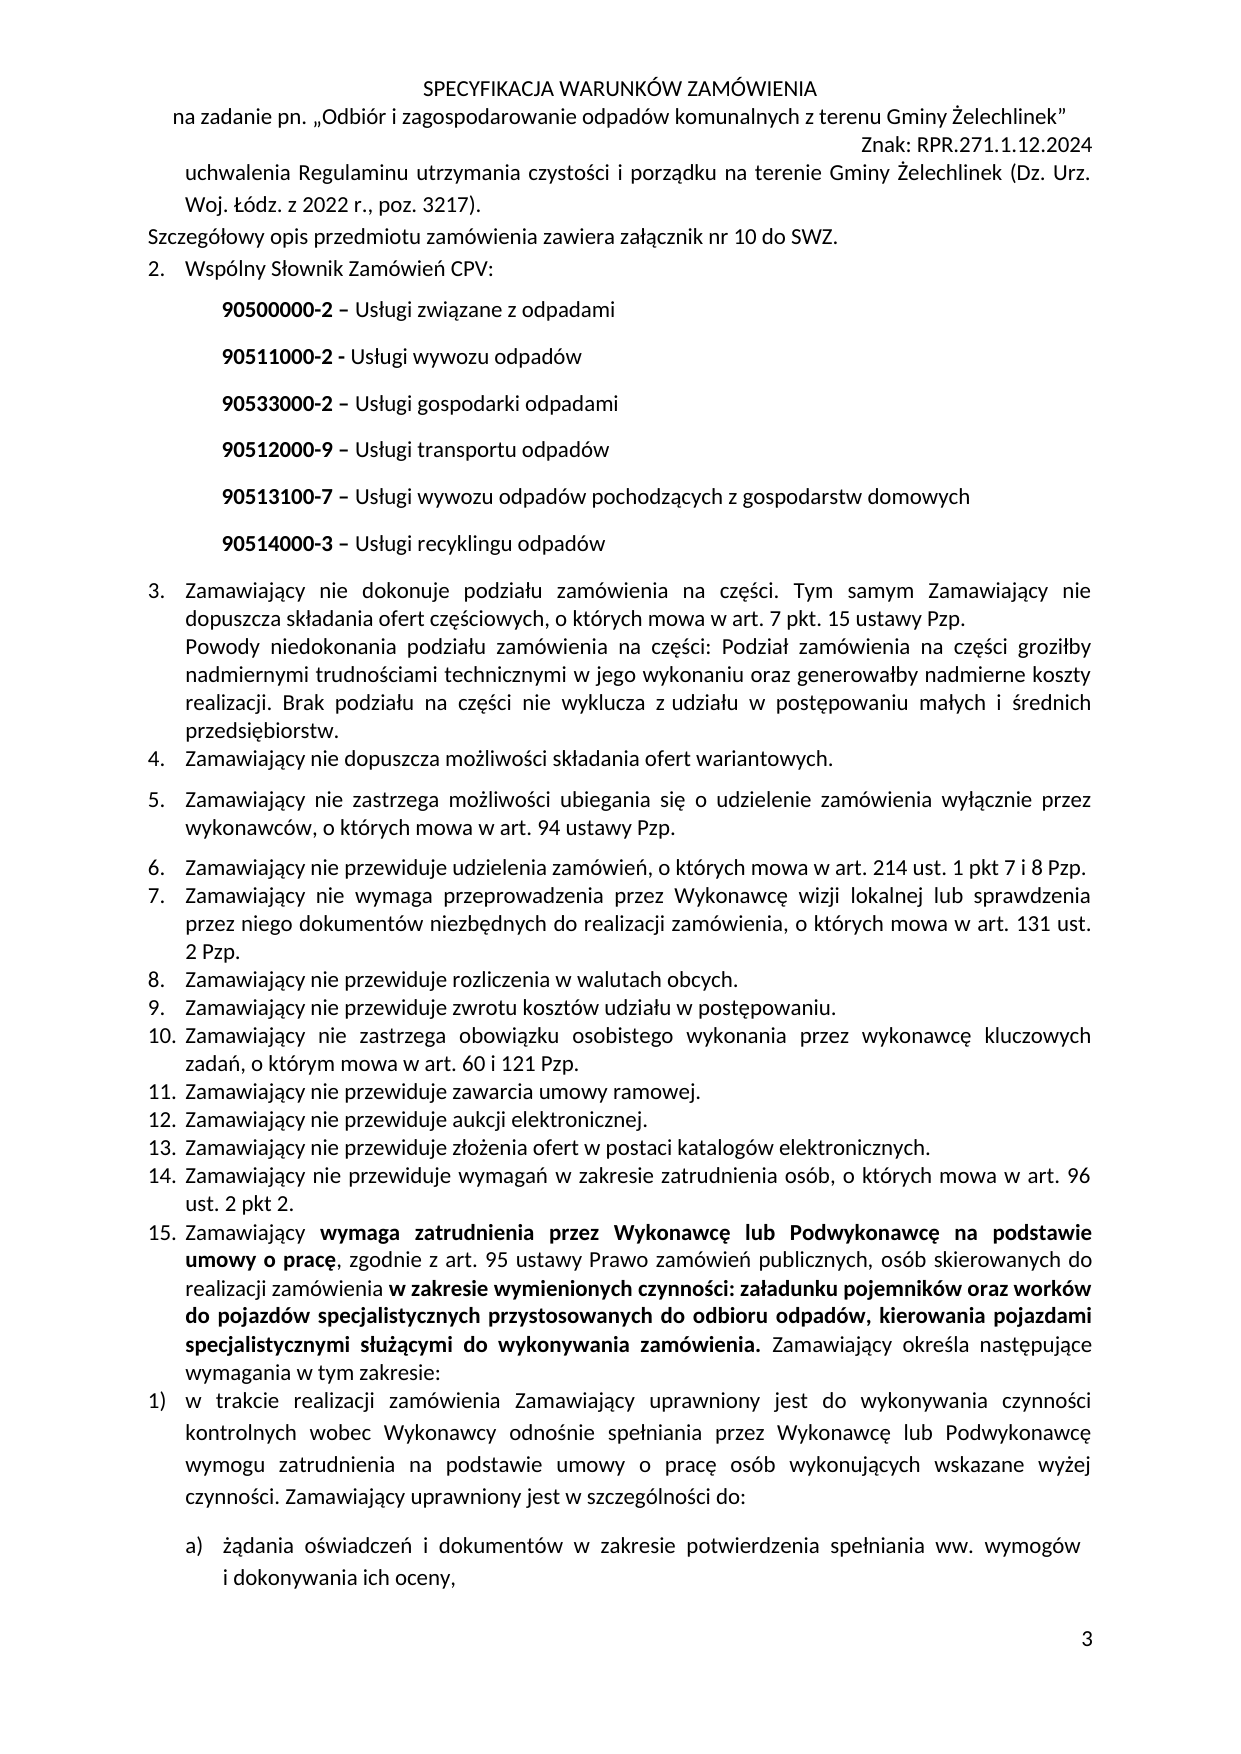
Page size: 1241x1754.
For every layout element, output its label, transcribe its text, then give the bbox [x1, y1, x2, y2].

list Zamawiający nie zastrzega możliwości ubiegania się o udzielenie zamówienia wyłącznie przez wykonawców, o których mowa w art. 94 ustawy Pzp. [148, 785, 1093, 841]
list Zamawiający nie przewiduje złożenia ofert w postaci katalogów elektronicznych. [148, 1133, 1093, 1162]
list Powody niedokonania podziału zamówienia na części: Podział zamówienia na części groziłby nadmiernymi trudnościami technicznymi w jego wykonaniu oraz generowałby nadmierne koszty realizacji. Brak podziału na części nie wyklucza z udziału w postępowaniu małych i średnich przedsiębiorstw. [185, 632, 1093, 744]
list Zamawiający nie przewiduje wymagań w zakresie zatrudnienia osób, o których mowa w art. 96 ust. 2 pkt 2. [148, 1162, 1093, 1218]
text 90511000-2 - Usługi wywozu odpadów [148, 342, 1093, 370]
list żądania oświadczeń i dokumentów w zakresie potwierdzenia spełniania ww. wymogów i dokonywania ich oceny, [185, 1531, 1093, 1591]
text 90512000-9 – Usługi transportu odpadów [148, 436, 1093, 463]
list Zamawiający wymaga zatrudnienia przez Wykonawcę lub Podwykonawcę na podstawie umowy o pracę, zgodnie z art. 95 ustawy Prawo zamówień publicznych, osób skierowanych do realizacji zamówienia w zakresie wymienionych czynności: załadunku pojemników oraz worków do pojazdów specjalistycznych przystosowanych do odbioru odpadów, kierowania pojazdami specjalistycznymi służącymi do wykonywania zamówienia. Zamawiający określa następujące wymagania w tym zakresie: [148, 1218, 1093, 1386]
text 90513100-7 – Usługi wywozu odpadów pochodzących z gospodarstw domowych [148, 482, 1093, 510]
list Zamawiający nie dokonuje podziału zamówienia na części. Tym samym Zamawiający nie dopuszcza składania ofert częściowych, o których mowa w art. 7 pkt. 15 ustawy Pzp. [148, 576, 1093, 632]
list Zamawiający nie przewiduje zwrotu kosztów udziału w postępowaniu. [148, 993, 1093, 1021]
list Zamawiający nie przewiduje udzielenia zamówień, o których mowa w art. 214 ust. 1 pkt 7 i 8 Pzp. [148, 853, 1093, 881]
list Wspólny Słownik Zamówień CPV: [148, 254, 1093, 282]
list w trakcie realizacji zamówienia Zamawiający uprawniony jest do wykonywania czynności kontrolnych wobec Wykonawcy odnośnie spełniania przez Wykonawcę lub Podwykonawcę wymogu zatrudnienia na podstawie umowy o pracę osób wykonujących wskazane wyżej czynności. Zamawiający uprawniony jest w szczególności do: [148, 1386, 1093, 1510]
list Zamawiający nie dopuszcza możliwości składania ofert wariantowych. [148, 744, 1093, 772]
list Zamawiający nie przewiduje zawarcia umowy ramowej. [148, 1077, 1093, 1106]
list Zamawiający nie wymaga przeprowadzenia przez Wykonawcę wizji lokalnej lub sprawdzenia przez niego dokumentów niezbędnych do realizacji zamówienia, o których mowa w art. 131 ust. 2 Pzp. [148, 881, 1093, 965]
list Zamawiający nie zastrzega obowiązku osobistego wykonania przez wykonawcę kluczowych zadań, o którym mowa w art. 60 i 121 Pzp. [148, 1021, 1093, 1077]
text 90533000-2 – Usługi gospodarki odpadami [148, 389, 1093, 417]
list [148, 158, 1093, 218]
text 90500000-2 – Usługi związane z odpadami [148, 295, 1093, 323]
list Zamawiający nie przewiduje rozliczenia w walutach obcych. [148, 965, 1093, 993]
text Szczegółowy opis przedmiotu zamówienia zawiera załącznik nr 10 do SWZ. [148, 222, 1093, 250]
text 90514000-3 – Usługi recyklingu odpadów [148, 529, 1093, 557]
list Zamawiający nie przewiduje aukcji elektronicznej. [148, 1106, 1093, 1133]
